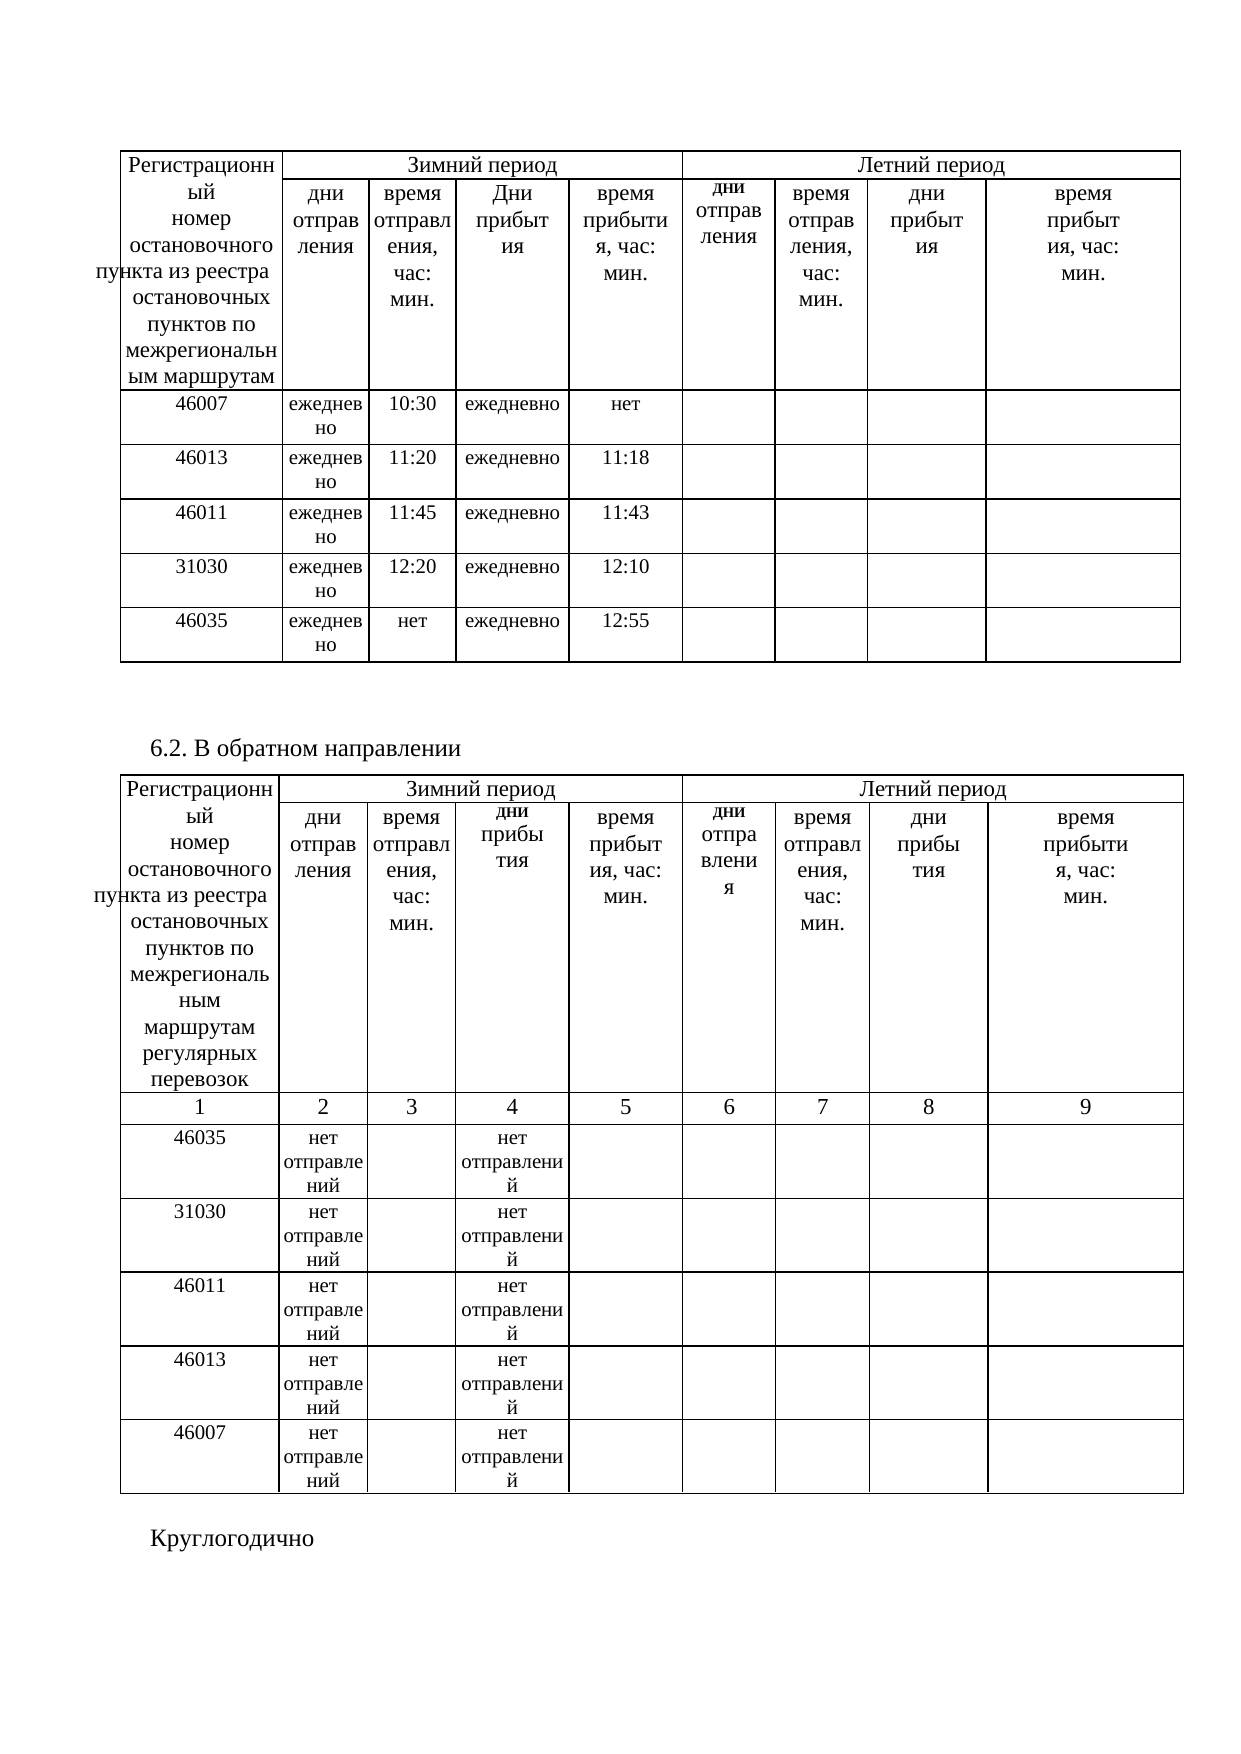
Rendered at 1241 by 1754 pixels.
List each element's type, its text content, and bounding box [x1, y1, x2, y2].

table_cell [776, 500, 867, 552]
table_cell нет отправлений [456, 1273, 568, 1345]
table_cell ежедневно [457, 500, 568, 552]
table_cell [776, 1125, 869, 1197]
table_cell [989, 1273, 1183, 1345]
table_cell ежедневно [283, 500, 368, 552]
table_cell 2 [280, 1093, 367, 1124]
table_cell [776, 445, 867, 498]
table_cell ежедневно [283, 608, 368, 661]
table_cell [870, 1273, 987, 1345]
table_cell нет отправлений [280, 1199, 367, 1271]
table_cell 12:55 [570, 608, 682, 661]
table_cell [683, 391, 774, 444]
table_cell нет отправлений [456, 1420, 568, 1492]
table_cell время прибыти я, час: мин. [989, 803, 1183, 1092]
table_cell 31030 [121, 554, 282, 607]
table_cell 11:43 [570, 500, 682, 552]
table_cell дни отправ ления [283, 180, 368, 389]
table_cell [776, 554, 867, 607]
table_cell 9 [989, 1093, 1183, 1124]
table_cell ежедневно [283, 445, 368, 498]
table_cell [683, 1199, 775, 1271]
table_cell время отправ ления, час: мин. [776, 180, 867, 389]
table_cell время отправл ения, час: мин. [368, 803, 455, 1092]
table_cell дни прибы тия [870, 803, 987, 1092]
table_cell [776, 391, 867, 444]
table_cell ежедневно [457, 445, 568, 498]
table_cell [987, 608, 1180, 661]
table_cell [870, 1420, 987, 1492]
table_cell [570, 1199, 682, 1271]
table_cell ежедневно [457, 391, 568, 444]
table_cell [683, 1420, 775, 1492]
table_cell [368, 1273, 455, 1345]
table_header Летний период [683, 152, 1180, 178]
table_cell [368, 1420, 455, 1492]
table_header Регистрационный номер остановочного пункта из реестра остановочных пунктов по межрегиональным маршрутам регулярных перевозок [121, 776, 278, 1092]
table_cell 46035 [121, 1125, 278, 1197]
table_cell [987, 391, 1180, 444]
table_cell [989, 1125, 1183, 1197]
table_cell [683, 608, 774, 661]
table_cell 46011 [121, 1273, 278, 1345]
table_cell [776, 1347, 869, 1419]
table_cell [868, 608, 985, 661]
table_header Зимний период [280, 776, 682, 802]
table_cell [987, 500, 1180, 552]
table_cell [776, 1273, 869, 1345]
table_cell время прибыти я, час: мин. [570, 180, 682, 389]
table_cell ежедневно [283, 391, 368, 444]
table_cell 7 [776, 1093, 869, 1124]
text Круглогодично [150, 1523, 1090, 1551]
table_cell ежедневно [457, 554, 568, 607]
table_cell время отправл ения, час: мин. [370, 180, 455, 389]
table_cell [683, 554, 774, 607]
table_cell 4 [456, 1093, 568, 1124]
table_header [121, 152, 282, 389]
table_cell 46035 [121, 608, 282, 661]
table_cell [776, 608, 867, 661]
table_cell время прибыт ия, час: мин. [570, 803, 682, 1092]
table_cell 6 [683, 1093, 775, 1124]
table_cell [870, 1199, 987, 1271]
table_cell нет отправлений [280, 1273, 367, 1345]
table_cell 3 [368, 1093, 455, 1124]
table_cell ДНИ отпра влени я [683, 803, 775, 1092]
table_cell 11:20 [370, 445, 455, 498]
table_cell [776, 1420, 869, 1492]
table_cell [570, 1273, 682, 1345]
table_cell [868, 445, 985, 498]
table_header Зимний период [283, 152, 682, 178]
table_cell 11:18 [570, 445, 682, 498]
table_cell ДНИ прибы тия [456, 803, 568, 1092]
table_cell нет отправлений [280, 1420, 367, 1492]
table_cell [870, 1347, 987, 1419]
table_cell [989, 1199, 1183, 1271]
table_cell нет отправлений [456, 1125, 568, 1197]
table_cell 10:30 [370, 391, 455, 444]
table_cell [570, 1125, 682, 1197]
table_cell 11:45 [370, 500, 455, 552]
table_cell [683, 1273, 775, 1345]
table_cell нет [570, 391, 682, 444]
table_cell [570, 1420, 682, 1492]
table_cell [683, 500, 774, 552]
table_cell [987, 445, 1180, 498]
table_cell [776, 1199, 869, 1271]
table_cell 12:10 [570, 554, 682, 607]
table_cell 46013 [121, 445, 282, 498]
table_cell 46007 [121, 391, 282, 444]
table_cell [683, 445, 774, 498]
table_cell 8 [870, 1093, 987, 1124]
table_cell [570, 1347, 682, 1419]
table_cell [989, 1420, 1183, 1492]
table_cell 5 [570, 1093, 682, 1124]
table_cell [368, 1347, 455, 1419]
table_cell время отправл ения, час: мин. [776, 803, 869, 1092]
table_cell нет отправлений [456, 1347, 568, 1419]
table_cell [868, 500, 985, 552]
table_cell [987, 554, 1180, 607]
table_cell [868, 554, 985, 607]
table_cell [868, 391, 985, 444]
table_cell [368, 1125, 455, 1197]
table_cell нет [370, 608, 455, 661]
table_cell Дни прибыт ия [457, 180, 568, 389]
table_cell нет отправлений [280, 1347, 367, 1419]
table_cell 12:20 [370, 554, 455, 607]
table_cell 46007 [121, 1420, 278, 1492]
table_cell ежедневно [283, 554, 368, 607]
table_cell нет отправлений [456, 1199, 568, 1271]
table_cell [683, 1347, 775, 1419]
table_cell ДНИ отправ ления [683, 180, 774, 389]
table_cell [683, 1125, 775, 1197]
table_cell [989, 1347, 1183, 1419]
table_cell 31030 [121, 1199, 278, 1271]
table_cell дни отправ ления [280, 803, 367, 1092]
table_cell нет отправлений [280, 1125, 367, 1197]
text 6.2. В обратном направлении [150, 733, 1090, 761]
table_cell [368, 1199, 455, 1271]
table_header Летний период [683, 776, 1183, 802]
table_cell 1 [121, 1093, 278, 1124]
table_cell 46011 [121, 500, 282, 552]
table_cell 46013 [121, 1347, 278, 1419]
table_cell ежедневно [457, 608, 568, 661]
table_cell дни прибыт ия [868, 180, 985, 389]
table_cell [870, 1125, 987, 1197]
table_cell время прибыт ия, час: мин. [987, 180, 1180, 389]
